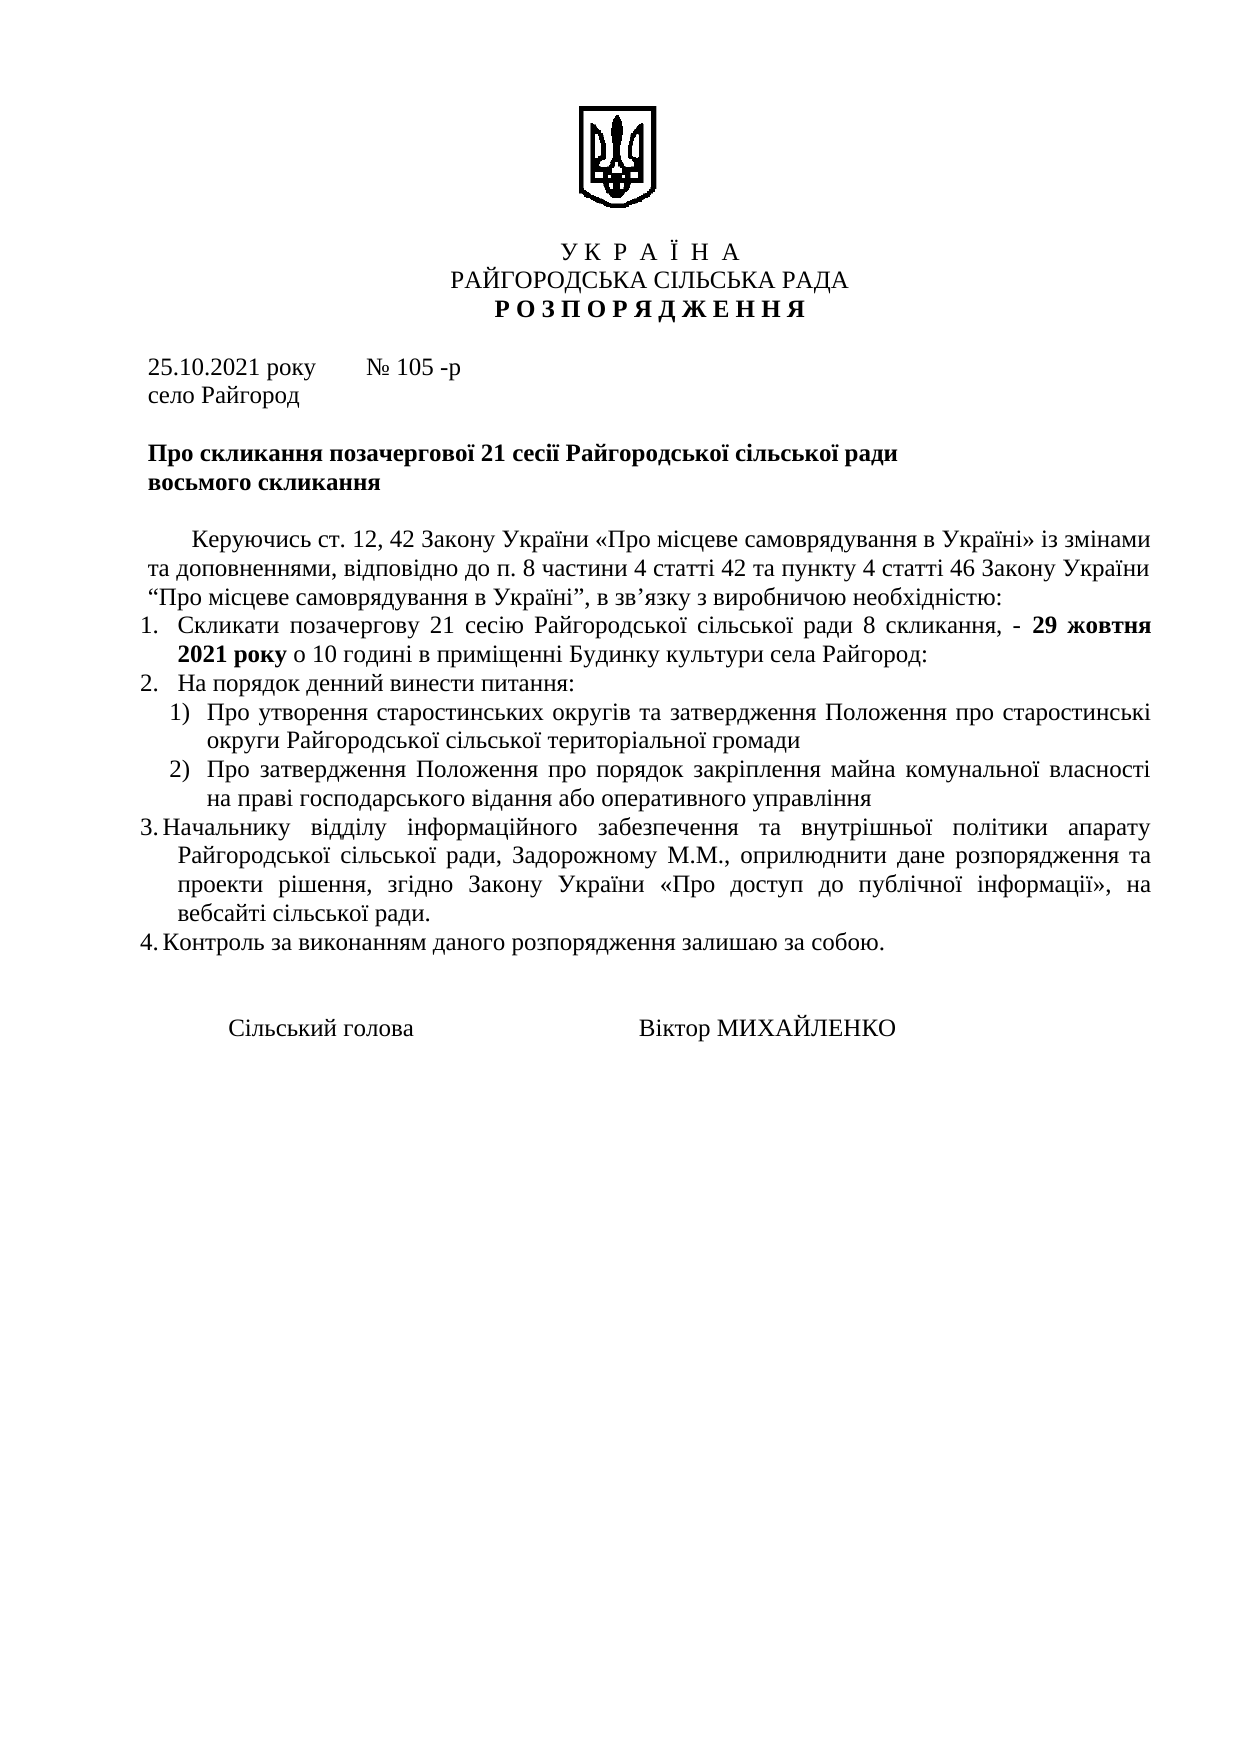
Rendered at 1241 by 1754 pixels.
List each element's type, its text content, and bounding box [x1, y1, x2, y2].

text cело Райгород [148, 381, 1152, 409]
list Про затвердження Положення про порядок закріплення майна комунальної власності на праві господарського відання або оперативного управління [169, 754, 1152, 812]
text Р О З П О Р Я Д Ж Е Н Н Я [148, 294, 1152, 323]
list Про утворення старостинських округів та затвердження Положення про старостинські округи Райгородської сільської територіальної громади [169, 697, 1152, 754]
text Сільський голова Віктор МИХАЙЛЕНКО [154, 1013, 1152, 1042]
text восьмого скликання [148, 467, 1152, 496]
list Скликати позачергову 21 сесію Райгородської сільської ради 8 скликання, - 29 жовтня 2021 року о 10 годині в приміщенні Будинку культури села Райгород: [140, 611, 1152, 668]
list На порядок денний винести питання: [140, 668, 1152, 697]
text 25.10.2021 року № 105 -р [148, 352, 1152, 381]
list Контроль за виконанням даного розпорядження залишаю за собою. [140, 927, 1152, 956]
text Про скликання позачергової 21 сесії Райгородської сільської ради [148, 438, 1152, 467]
text У К Р А Ї Н А [148, 237, 1152, 266]
list Начальнику відділу інформаційного забезпечення та внутрішньої політики апарату Райгородської сільської ради, Задорожному М.М., оприлюднити дане розпорядження та проекти рішення, згідно Закону України «Про доступ до публічної інформації», на вебсайті сільської ради. [140, 812, 1152, 927]
text Керуючись ст. 12, 42 Закону України «Про місцеве самоврядування в Україні» із змінами та доповненнями, відповідно до п. 8 частини 4 статті 42 та пункту 4 статті 46 Закону України “Про місцеве самоврядування в Україні”, в зв’язку з виробничою необхідністю: [148, 524, 1152, 611]
text РАЙГОРОДСЬКА СІЛЬСЬКА РАДА [148, 266, 1152, 294]
picture [577, 103, 657, 209]
